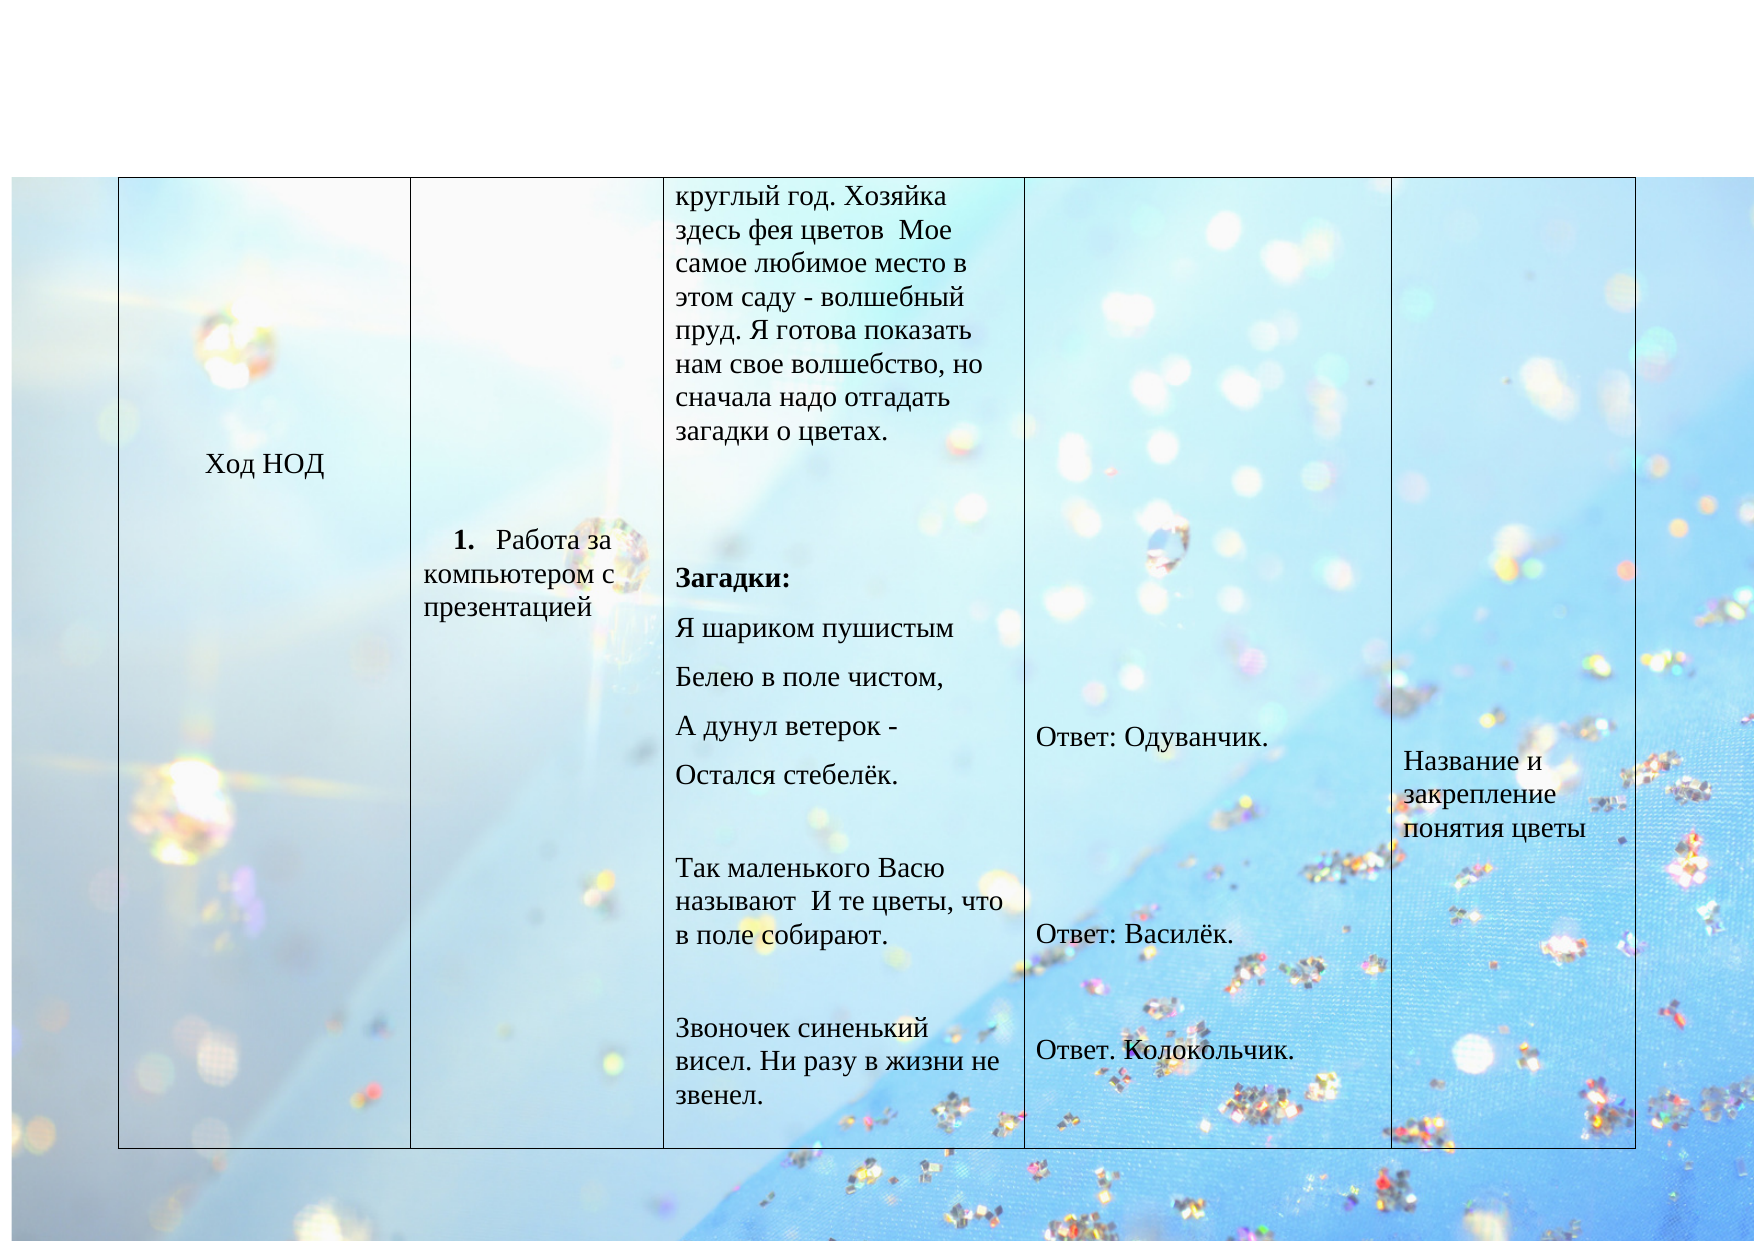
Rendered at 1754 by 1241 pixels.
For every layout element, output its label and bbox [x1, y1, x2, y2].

table_cell [411, 178, 663, 1148]
table_cell [1392, 178, 1635, 1148]
picture [11, 177, 1754, 1241]
table_cell [1025, 178, 1391, 1148]
table_cell [664, 178, 1024, 1148]
table_cell [119, 178, 410, 1148]
